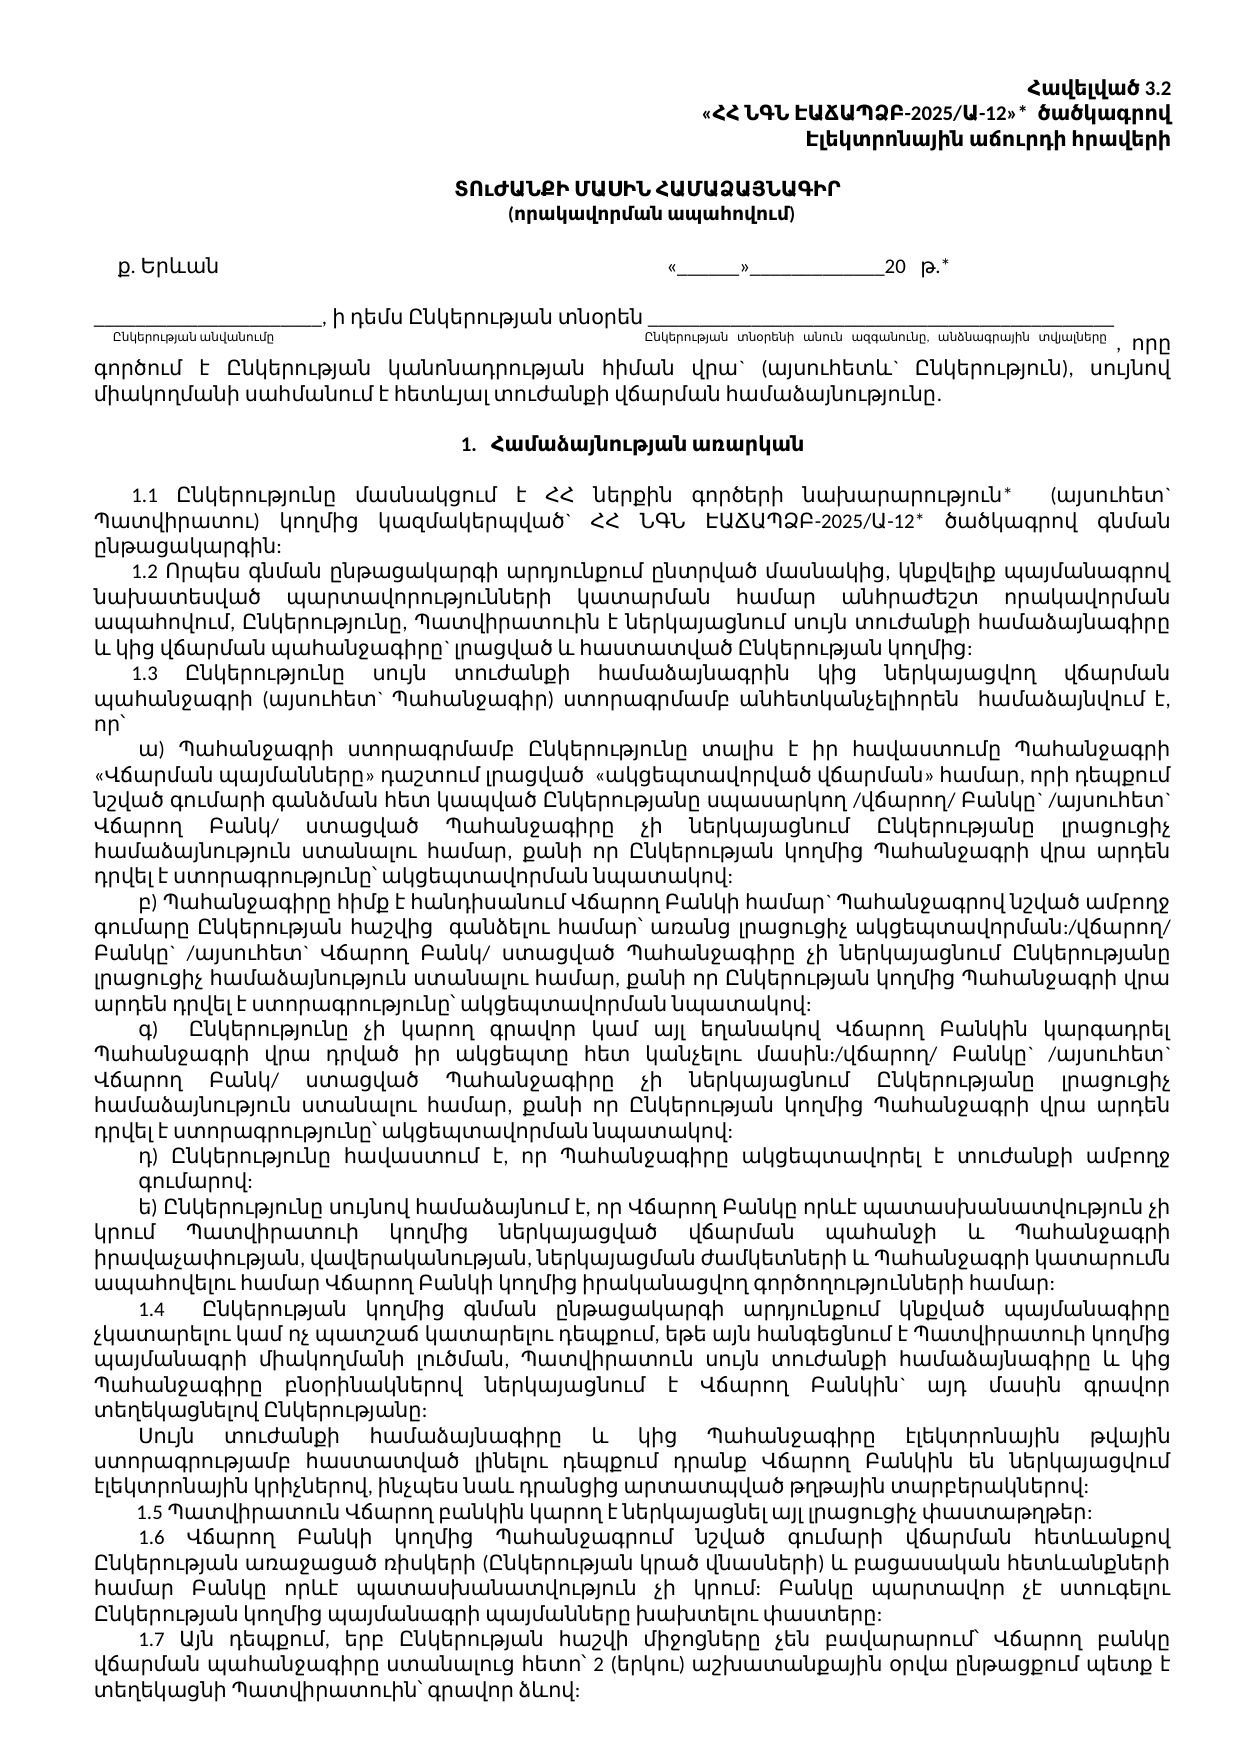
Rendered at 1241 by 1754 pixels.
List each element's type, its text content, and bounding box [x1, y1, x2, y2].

text 1.1 Ընկերությունը մասնակցում է ՀՀ ներքին գործերի նախարարություն* (այսուհետ` Պատվիրատու) կողմից կազմակերպված` ՀՀ ՆԳՆ ԷԱՃԱՊՁԲ-2025/Ա-12* ծածկագրով գնման ընթացակարգին: [94, 482, 1171, 559]
text 1.3 Ընկերությունը սույն տուժանքի համաձայնագրին կից ներկայացվող վճարման պահանջագրի (այսուհետ` Պահանջագիր) ստորագրմամբ անհետկանչելիորեն համաձայնվում է, որ՝ [94, 660, 1171, 737]
text 1.6 Վճարող Բանկի կողմից Պահանջագրում նշված գումարի վճարման հետևանքով Ընկերության առաջացած ռիսկերի (Ընկերության կրած վնասների) և բացասական հետևանքների համար Բանկը որևէ պատասխանատվություն չի կրում: Բանկը պարտավոր չէ ստուգելու Ընկերության կողմից պայմանագրի պայմանները խախտելու փաստերը: [94, 1524, 1171, 1626]
text բ) Պահանջագիրը հիմք է հանդիսանում Վճարող Բանկի համար` Պահանջագրով նշված ամբողջ գումարը Ընկերության հաշվից գանձելու համար՝ առանց լրացուցիչ ակցեպտավորման:/վճարող/ Բանկը` /այսուհետ` Վճարող Բանկ/ ստացված Պահանջագիրը չի ներկայացնում Ընկերությանը լրացուցիչ համաձայնություն ստանալու համար, քանի որ Ընկերության կողմից Պահանջագրի վրա արդեն դրվել է ստորագրությունը՝ ակցեպտավորման նպատակով: [94, 889, 1171, 1016]
text ե) Ընկերությունը սույնով համաձայնում է, որ Վճարող Բանկը որևէ պատասխանատվություն չի կրում Պատվիրատուի կողմից ներկայացված վճարման պահանջի և Պահանջագրի իրավաչափության, վավերականության, ներկայացման ժամկետների և Պահանջագրի կատարումն ապահովելու համար Վճարող Բանկի կողմից իրականացվող գործողությունների համար: [94, 1194, 1171, 1296]
text «ՀՀ ՆԳՆ ԷԱՃԱՊՁԲ-2025/Ա-12»* ծածկագրով [94, 100, 1171, 126]
text 1. Համաձայնության առարկան [94, 432, 1171, 457]
text 1.7 Այն դեպքում, երբ Ընկերության հաշվի միջոցները չեն բավարարում՝ Վճարող բանկը վճարման պահանջագիրը ստանալուց հետո՝ 2 (երկու) աշխատանքային օրվա ընթացքում պետք է տեղեկացնի Պատվիրատուին՝ գրավոր ձևով: [94, 1626, 1171, 1702]
text Հավելված 3.2 [94, 75, 1171, 100]
text ______________________, ի դեմս Ընկերության տնօրեն _____________________________________________ [94, 304, 1171, 330]
text (որակավորման ապահովում) [94, 202, 1171, 225]
text դ) Ընկերությունը հավաստում է, որ Պահանջագիրը ակցեպտավորել է տուժանքի ամբողջ գումարով: [138, 1143, 1171, 1194]
text 1.4 Ընկերության կողմից գնման ընթացակարգի արդյունքում կնքված պայմանագիրը չկատարելու կամ ոչ պատշաճ կատարելու դեպքում, եթե այն հանգեցնում է Պատվիրատուի կողմից պայմանագրի միակողմանի լուծման, Պատվիրատուն սույն տուժանքի համաձայնագիրը և կից Պահանջագիրը բնօրինակներով ներկայացնում է Վճարող Բանկին` այդ մասին գրավոր տեղեկացնելով Ընկերությանը: [94, 1296, 1171, 1423]
text գ) Ընկերությունը չի կարող գրավոր կամ այլ եղանակով Վճարող Բանկին կարգադրել Պահանջագրի վրա դրված իր ակցեպտը հետ կանչելու մասին:/վճարող/ Բանկը` /այսուհետ` Վճարող Բանկ/ ստացված Պահանջագիրը չի ներկայացնում Ընկերությանը լրացուցիչ համաձայնություն ստանալու համար, քանի որ Ընկերության կողմից Պահանջագրի վրա արդեն դրվել է ստորագրությունը՝ ակցեպտավորման նպատակով: [94, 1016, 1171, 1143]
text ա) Պահանջագրի ստորագրմամբ Ընկերությունը տալիս է իր հավաստումը Պահանջագրի «Վճարման պայմանները» դաշտում լրացված «ակցեպտավորված վճարման» համար, որի դեպքում նշված գումարի գանձման հետ կապված Ընկերությանը սպասարկող /վճարող/ Բանկը` /այսուհետ` Վճարող Բանկ/ ստացված Պահանջագիրը չի ներկայացնում Ընկերությանը լրացուցիչ համաձայնություն ստանալու համար, քանի որ Ընկերության կողմից Պահանջագրի վրա արդեն դրվել է ստորագրությունը՝ ակցեպտավորման նպատակով: [94, 737, 1171, 889]
text Ընկերության անվանումը Ընկերության տնօրենի անուն ազգանունը, անձնագրային տվյալները , որը գործում է Ընկերության կանոնադրության հիման վրա` (այսուհետև` Ընկերություն), սույնով միակողմանի սահմանում է հետևյալ տուժանքի վճարման համաձայնությունը. [94, 330, 1171, 406]
text 1.5 Պատվիրատուն Վճարող բանկին կարող է ներկայացնել այլ լրացուցիչ փաստաթղթեր: [94, 1499, 1171, 1524]
text Սույն տուժանքի համաձայնագիրը և կից Պահանջագիրը էլեկտրոնային թվային ստորագրությամբ հաստատված լինելու դեպքում դրանք Վճարող Բանկին են ներկայացվում էլեկտրոնային կրիչներով, ինչպես նաև դրանցից արտատպված թղթային տարբերակներով: [94, 1423, 1171, 1499]
text 1.2 Որպես գնման ընթացակարգի արդյունքում ընտրված մասնակից, կնքվելիք պայմանագրով նախատեսված պարտավորությունների կատարման համար անհրաժեշտ որակավորման ապահովում, Ընկերությունը, Պատվիրատուին է ներկայացնում սույն տուժանքի համաձայնագիրը և կից վճարման պահանջագիրը` լրացված և հաստատված Ընկերության կողմից: [94, 559, 1171, 660]
text ք. Երևան «______»_____________20 թ.* [94, 254, 1171, 279]
text Էլեկտրոնային աճուրդի հրավերի [94, 126, 1171, 151]
text ՏՈւԺԱՆՔԻ ՄԱՍԻՆ ՀԱՄԱՁԱՅՆԱԳԻՐ [94, 177, 1171, 202]
